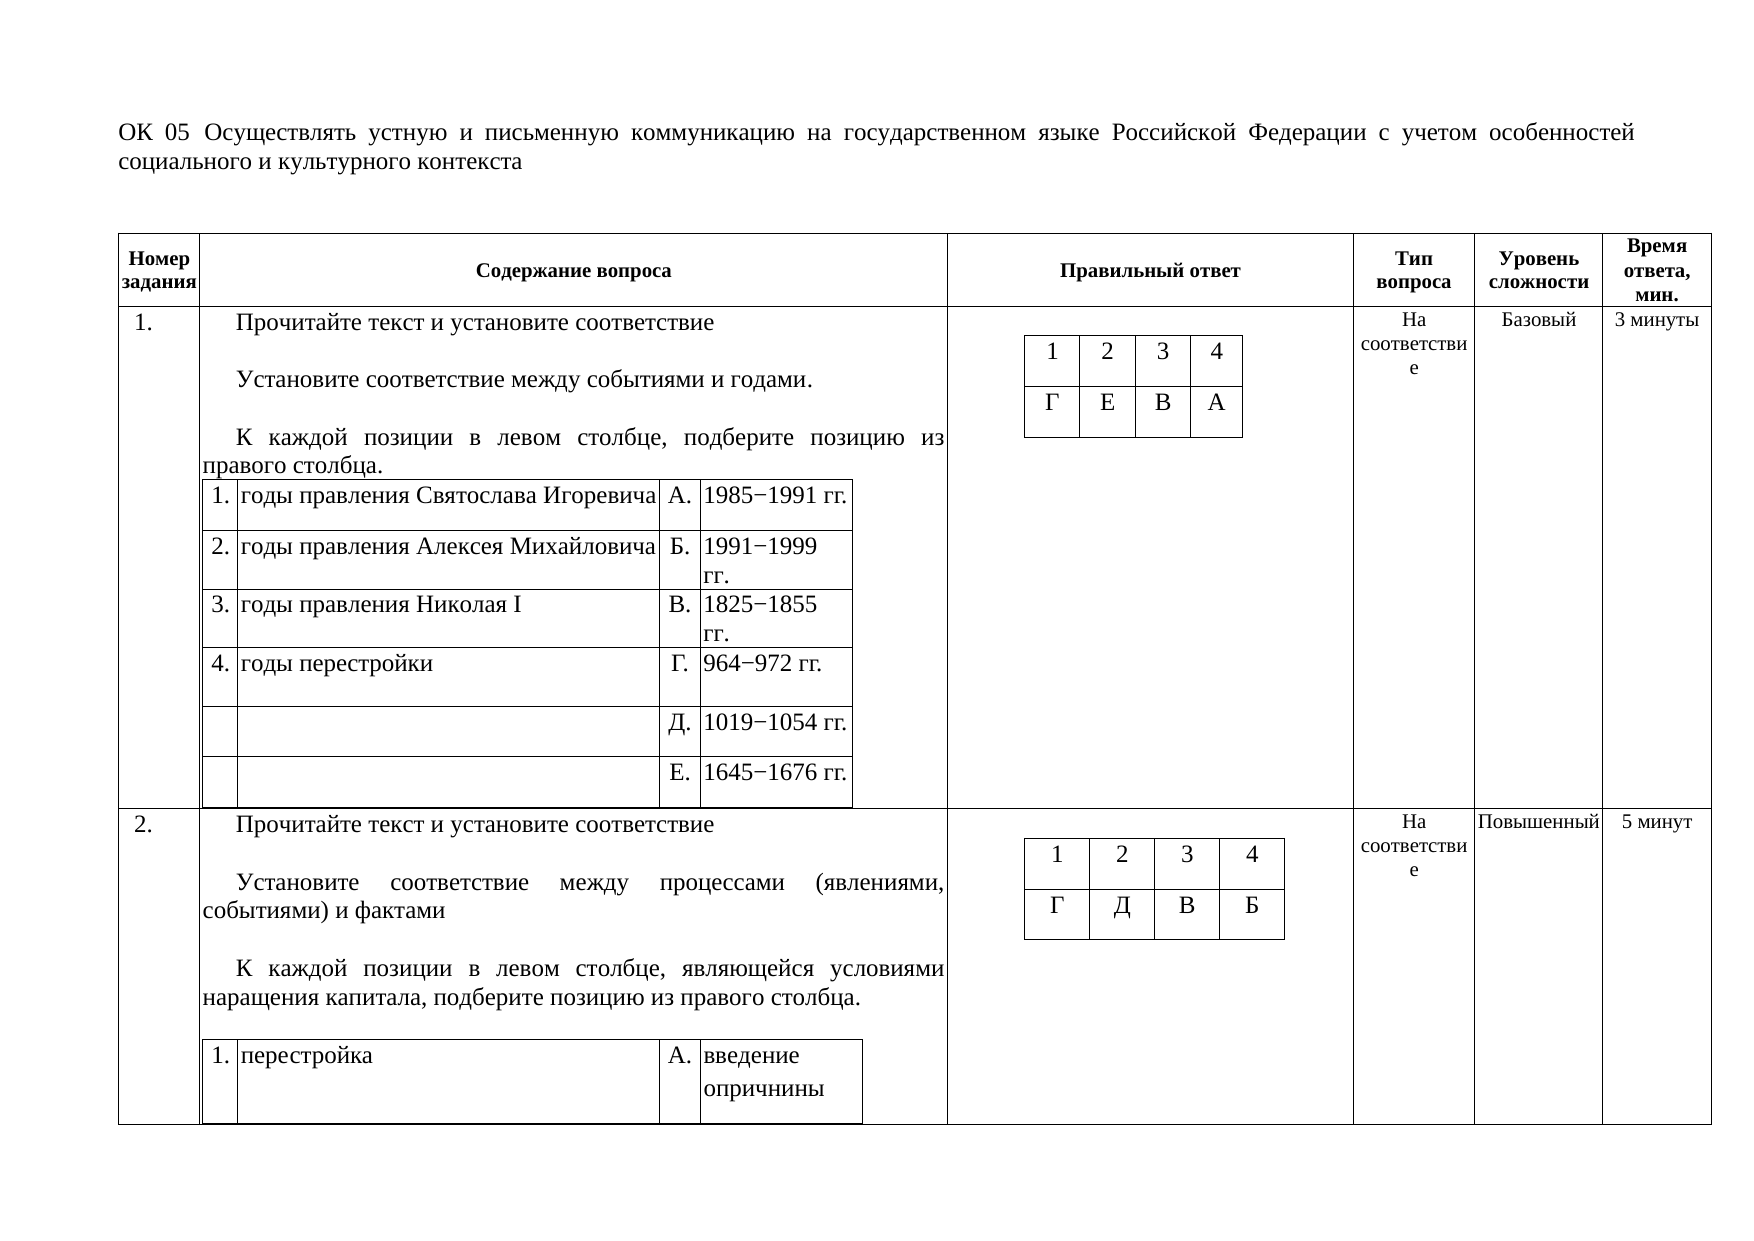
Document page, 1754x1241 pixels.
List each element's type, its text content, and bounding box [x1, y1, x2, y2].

table_cell [119, 307, 199, 808]
table_header Уровень сложности [1475, 234, 1602, 306]
table_header Тип вопроса [1354, 234, 1474, 306]
table_cell Повышенный [1475, 809, 1602, 1124]
table_cell На соответствие [1354, 307, 1474, 808]
table_cell 5 минут [1603, 809, 1711, 1124]
table_cell Прочитайте текст и установите соответствие Установите соответствие между событиями и годами. К каждой позиции в левом столбце, подберите позицию из правого столбца. [200, 307, 947, 808]
table_cell [948, 809, 1353, 1124]
table_cell Базовый [1475, 307, 1602, 808]
table_cell [119, 809, 199, 1124]
table_cell На соответствие [1354, 809, 1474, 1124]
table_header Содержание вопроса [200, 234, 947, 306]
text ОК 05 Осуществлять устную и письменную коммуникацию на государственном языке Российской Федерации с учетом особенностей социального и культурного контекста [118, 117, 1636, 175]
table_cell [948, 307, 1353, 808]
table_cell 3 минуты [1603, 307, 1711, 808]
table_header Номер задания [119, 234, 199, 306]
table_header Время ответа, мин. [1603, 234, 1711, 306]
table_header Правильный ответ [948, 234, 1353, 306]
